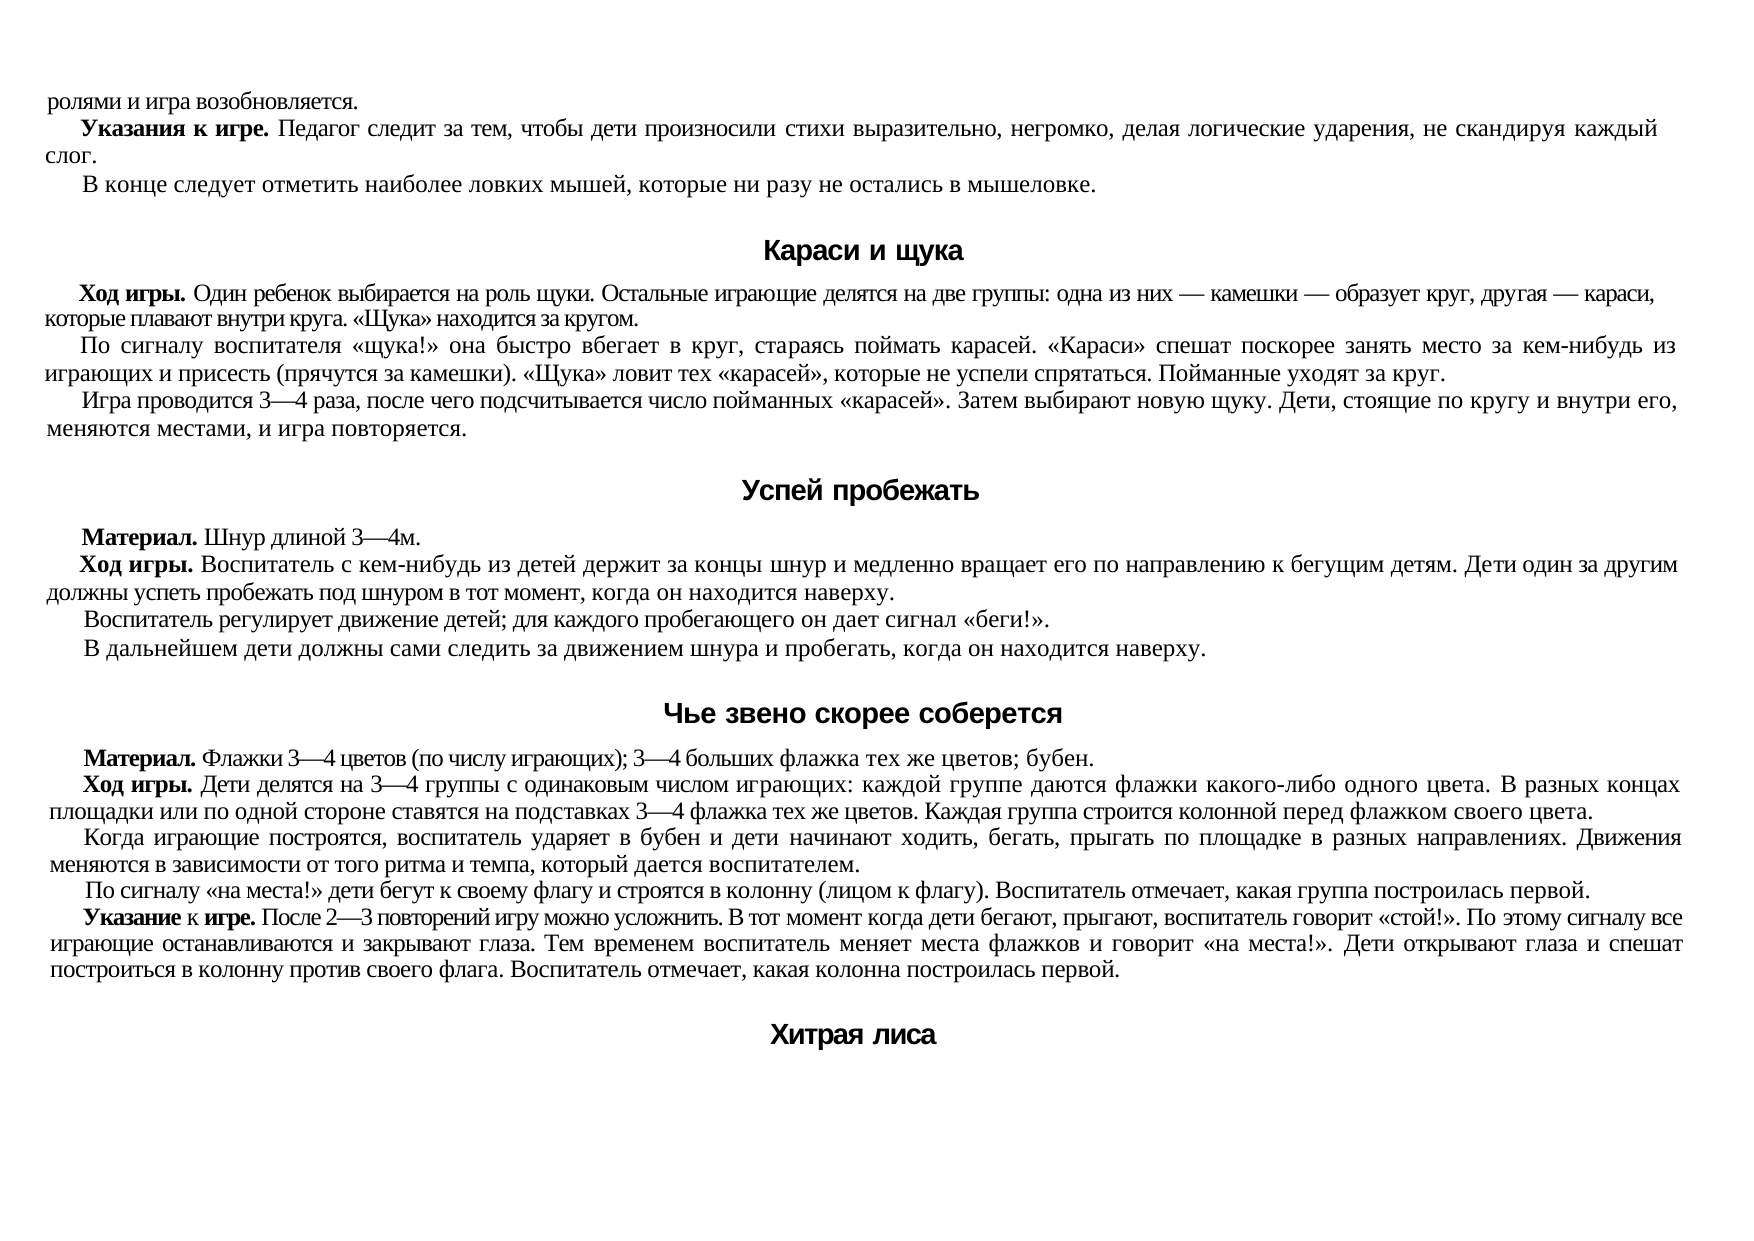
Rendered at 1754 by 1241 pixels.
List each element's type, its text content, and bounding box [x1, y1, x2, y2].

text Ход игры. Один ребенок выбирается на роль щуки. Остальные играющие делятся на две группы: одна из них — камешки — образует круг, другая — караси, которые плавают внутри круга. «Щука» находится за кругом. [44, 281, 1655, 331]
text В конце следует отметить наиболее ловких мышей, которые ни разу не остались в мышеловке. [45, 172, 1657, 197]
text Материал. Флажки 3—4 цветов (по числу играющих); 3—4 больших флажка тех же цветов; бубен. [49, 745, 1681, 771]
text Воспитатель регулирует движение детей; для каждого пробегающего он дает сигнал «беги!». [48, 606, 1679, 633]
text Когда играющие построятся, воспитатель ударяет в бубен и дети начинают ходить, бегать, прыгать по площадке в разных направлениях. Движения меняются в зависимости от того ритма и темпа, который дается воспитателем. [49, 824, 1682, 877]
text Успей пробежать [44, 473, 1678, 507]
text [47, 88, 1683, 115]
text Ход игры. Дети делятся на 3—4 группы с одинаковым числом играющих: каждой группе даются флажки какого-либо одного цвета. В разных концах площадки или по одной стороне ставятся на подставках 3—4 флажка тех же цветов. Каждая группа строится колонной перед флажком своего цвета. [49, 771, 1680, 824]
text Игра проводится 3—4 раза, после чего подсчитывается число пойманных «карасей». Затем выбирают новую щуку. Дети, стоящие по кругу и внутри его, меняются местами, и игра повторяется. [46, 386, 1678, 441]
text Материал. Шнур длиной 3—4м. [81, 523, 1683, 551]
text Караси и щука [44, 233, 1683, 267]
text Чье звено скорее соберется [44, 696, 1682, 730]
text Указание к игре. После 2—3 повторений игру можно усложнить. В тот момент когда дети бегают, прыгают, воспитатель говорит «стой!». По этому сигналу все играющие останавливаются и закрывают глаза. Тем временем воспитатель меняет места флажков и говорит «на места!». Дети открывают глаза и спешат построиться в колонну против своего флага. Воспитатель отмечает, какая колонна построилась первой. [50, 904, 1683, 983]
text По сигналу воспитателя «щука!» она быстро вбегает в круг, стараясь поймать карасей. «Караси» спешат поскорее занять место за кем-нибудь из играющих и присесть (прячутся за камешки). «Щука» ловит тех «карасей», которые не успели спрятаться. Пойманные уходят за круг. [44, 331, 1677, 386]
text Ход игры. Воспитатель с кем-нибудь из детей держит за концы шнур и медленно вращает его по направлению к бегущим детям. Дети один за другим должны успеть пробежать под шнуром в тот момент, когда он находится наверху. [46, 551, 1678, 606]
text Хитрая лиса [44, 1017, 1663, 1050]
text Указания к игре. Педагог следит за тем, чтобы дети произносили стихи выразительно, негромко, делая логические ударения, не скандируя каждый слог. [45, 116, 1658, 168]
text По сигналу «на места!» дети бегут к своему флагу и строятся в колонну (лицом к флагу). Воспитатель отмечает, какая группа построилась первой. [49, 877, 1682, 904]
text В дальнейшем дети должны сами следить за движением шнура и пробегать, когда он находится наверху. [49, 633, 1680, 662]
